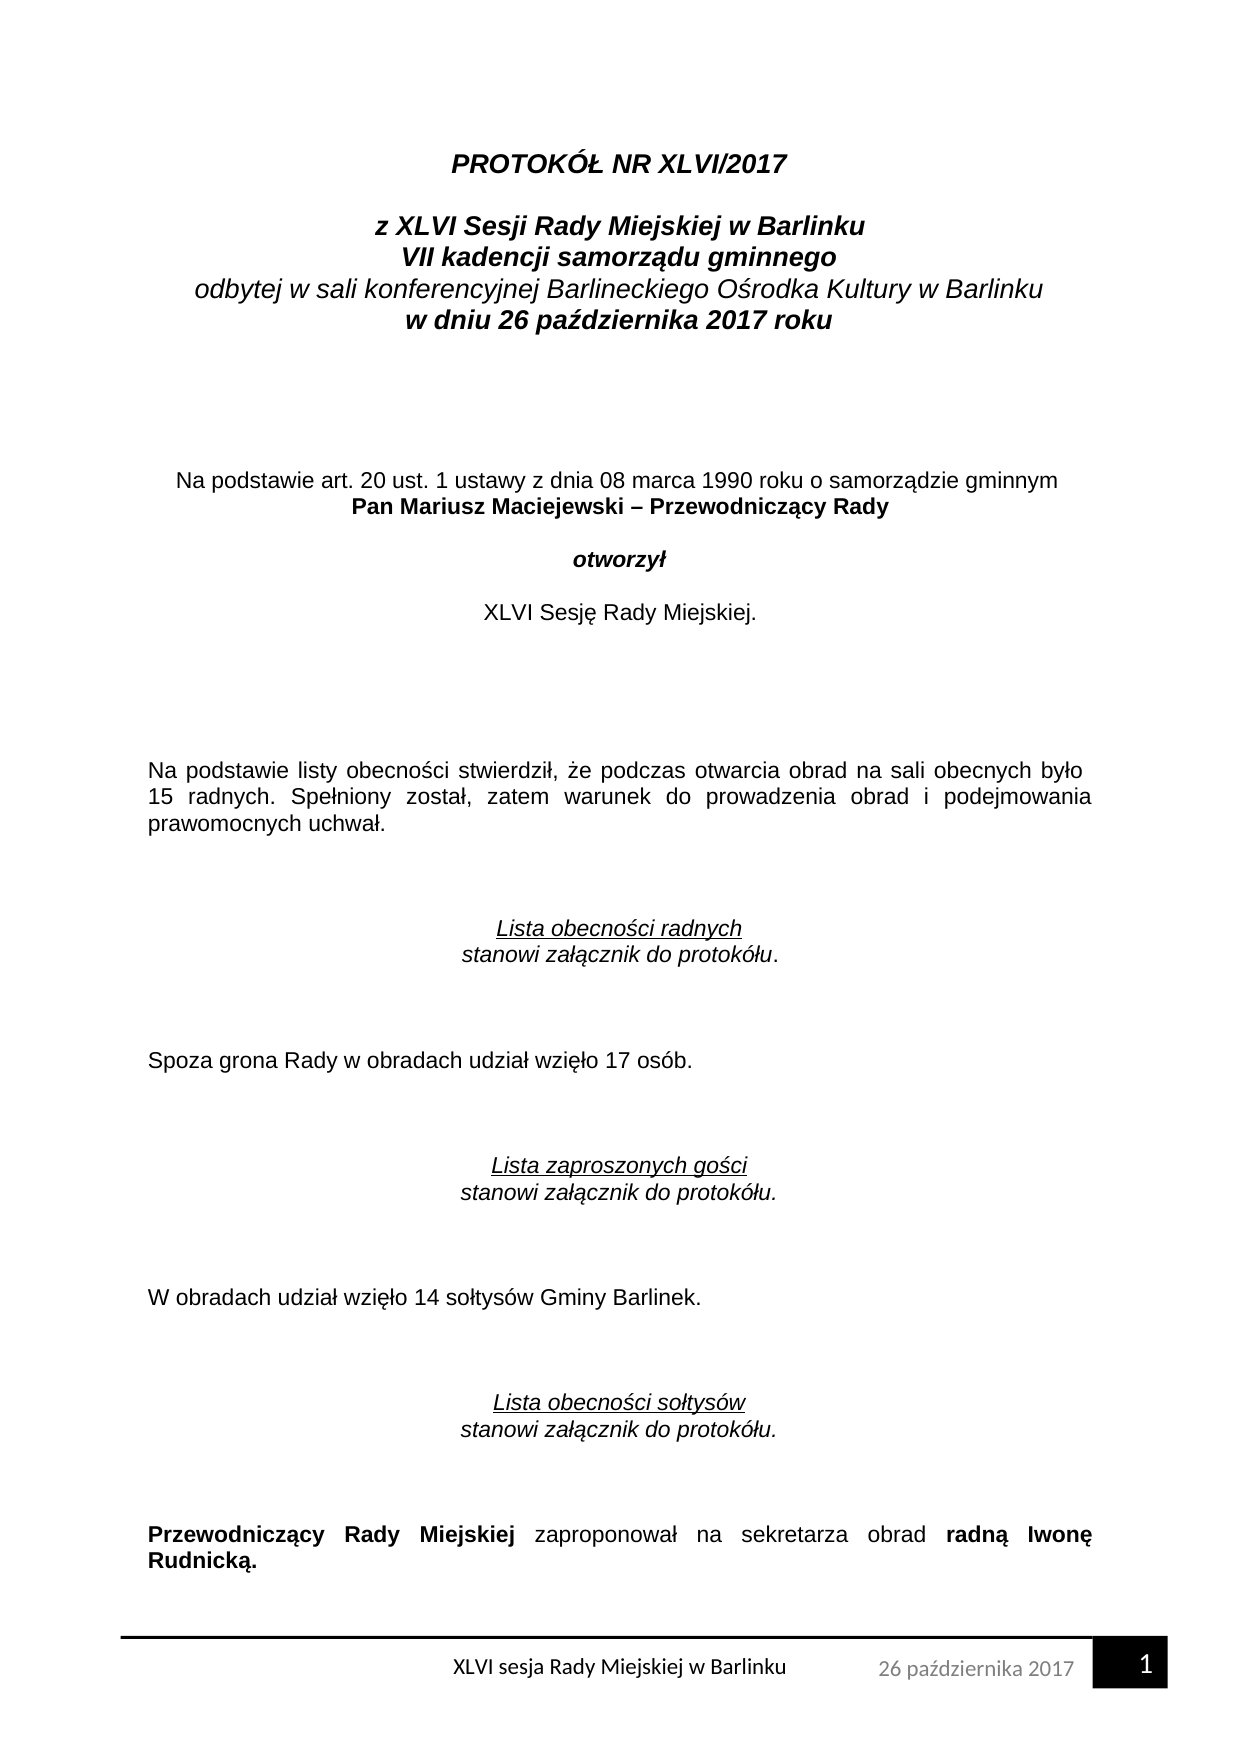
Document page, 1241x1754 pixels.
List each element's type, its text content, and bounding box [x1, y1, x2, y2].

text PROTOKÓŁ NR XLVI/2017 [148, 148, 1093, 179]
text W obradach udział wzięło 14 sołtysów Gminy Barlinek. [148, 1284, 1093, 1310]
text Na podstawie listy obecności stwierdził, że podczas otwarcia obrad na sali obecnych było 15 radnych. Spełniony został, zatem warunek do prowadzenia obrad i podejmowania prawomocnych uchwał. [148, 757, 1093, 836]
text z XLVI Sesji Rady Miejskiej w Barlinku [148, 210, 1093, 241]
text Na podstawie art. 20 ust. 1 ustawy z dnia 08 marca 1990 roku o samorządzie gminnym Pan Mariusz Maciejewski – Przewodniczący Rady [148, 467, 1093, 519]
text Lista zaproszonych gości [148, 1152, 1093, 1178]
text Przewodniczący Rady Miejskiej zaproponował na sekretarza obrad radną Iwonę Rudnicką. [148, 1521, 1093, 1574]
text stanowi załącznik do protokółu. [148, 941, 1093, 968]
text odbytej w sali konferencyjnej Barlineckiego Ośrodka Kultury w Barlinku [148, 273, 1093, 304]
text VII kadencji samorządu gminnego [148, 241, 1093, 273]
text stanowi załącznik do protokółu. [148, 1416, 1093, 1442]
text stanowi załącznik do protokółu. [148, 1178, 1093, 1205]
text Spoza grona Rady w obradach udział wzięło 17 osób. [148, 1047, 1093, 1073]
text w dniu 26 października 2017 roku [148, 304, 1093, 335]
text XLVI Sesję Rady Miejskiej. [148, 599, 1093, 625]
text Lista obecności radnych [148, 915, 1093, 941]
text otworzył [148, 546, 1093, 572]
text Lista obecności sołtysów [148, 1389, 1093, 1416]
